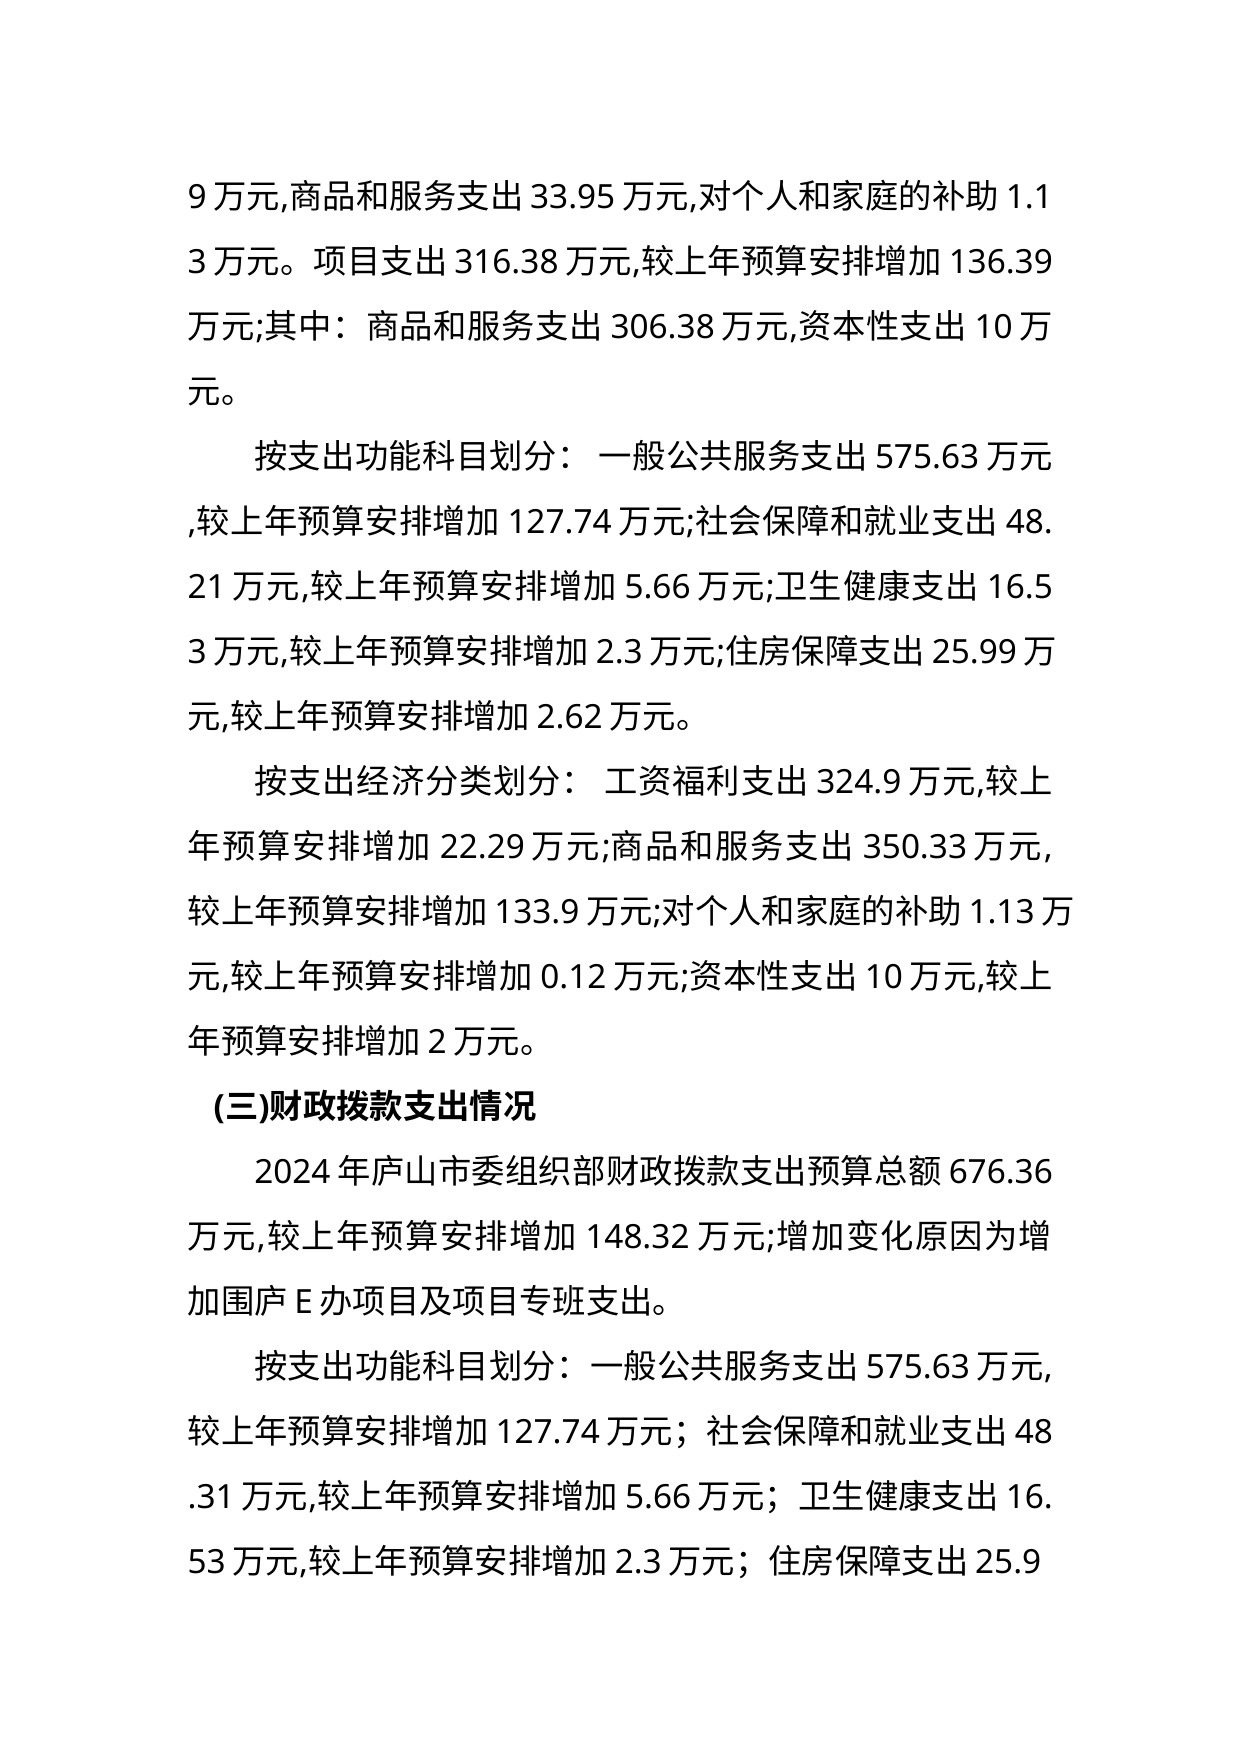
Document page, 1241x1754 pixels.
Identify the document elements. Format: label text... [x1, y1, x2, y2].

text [187, 1332, 1053, 1592]
text 按支出功能科目划分： 一般公共服务支出575.63万元,较上年预算安排增加127.74万元;社会保障和就业支出48.21万元,较上年预算安排增加5.66万元;卫生健康支出16.53万元,较上年预算安排增加2.3万元;住房保障支出25.99万元,较上年预算安排增加2.62万元。 [187, 422, 1053, 747]
text 2024年庐山市委组织部财政拨款支出预算总额676.36万元,较上年预算安排增加148.32万元;增加变化原因为增加围庐E办项目及项目专班支出。 [187, 1137, 1053, 1332]
text 按支出经济分类划分： 工资福利支出324.9万元,较上年预算安排增加22.29万元;商品和服务支出350.33万元,较上年预算安排增加133.9万元;对个人和家庭的补助1.13万元,较上年预算安排增加0.12万元;资本性支出10万元,较上年预算安排增加2万元。 [187, 747, 1053, 1072]
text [187, 162, 1053, 422]
text (三)财政拨款支出情况 [187, 1072, 1053, 1137]
